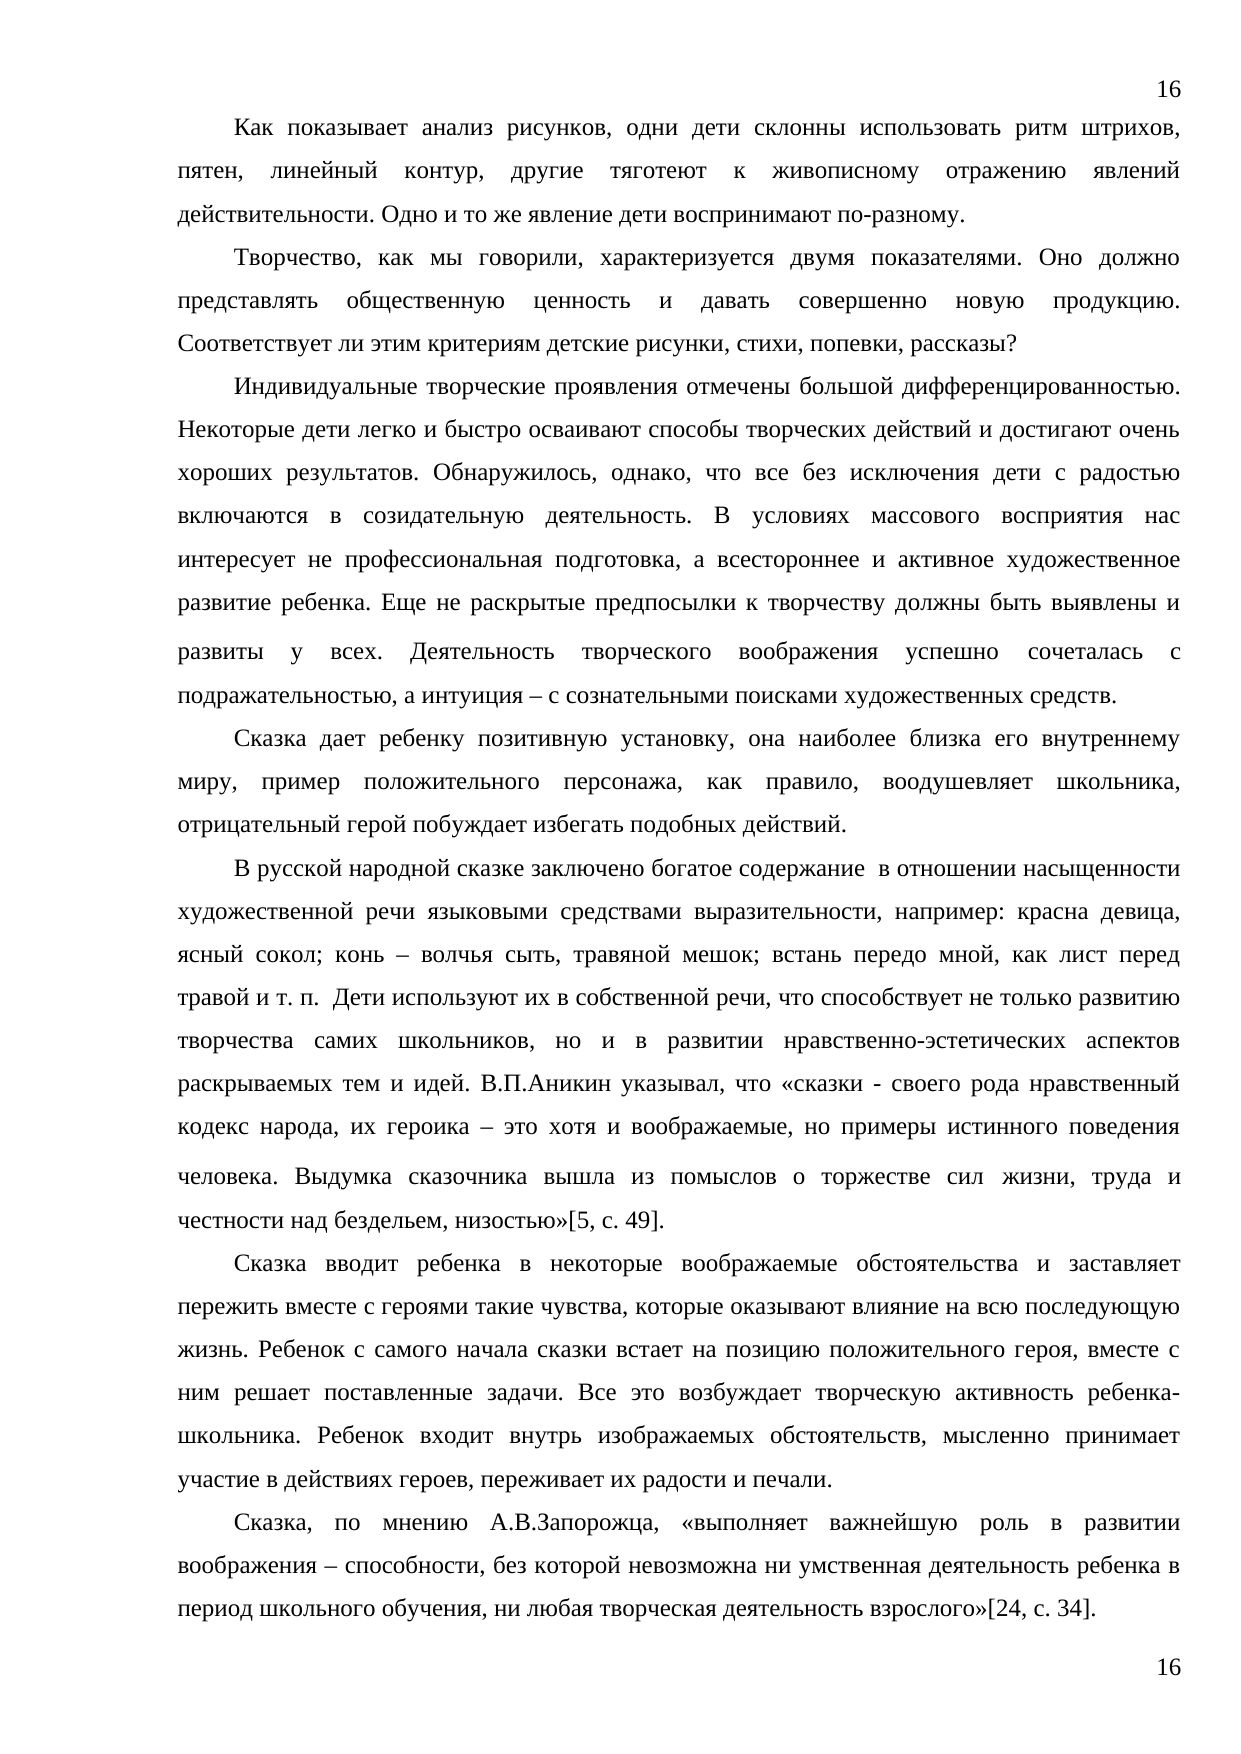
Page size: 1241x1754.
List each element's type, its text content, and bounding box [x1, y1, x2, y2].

text Творчество, как мы говорили, характеризуется двумя показателями. Оно должно представлять общественную ценность и давать совершенно новую продукцию. Соответствует ли этим критериям детские рисунки, стихи, попевки, рассказы? [177, 242, 1181, 357]
text Индивидуальные творческие проявления отмечены большой дифференцированностью. Некоторые дети легко и быстро осваивают способы творческих действий и достигают очень хороших результатов. Обнаружилось, однако, что все без исключения дети с радостью включаются в созидательную деятельность. В условиях массового восприятия нас интересует не профессиональная подготовка, а всестороннее и активное художественное развитие ребенка. Еще не раскрытые предпосылки к творчеству должны быть выявлены и развиты у всех. Деятельность творческого воображения успешно сочеталась с подражательностью, а интуиция – с сознательными поисками художественных средств. [177, 371, 1181, 709]
text Как показывает анализ рисунков, одни дети склонны использовать ритм штрихов, пятен, линейный контур, другие тяготеют к живописному отражению явлений действительности. Одно и то же явление дети воспринимают по-разному. [177, 112, 1181, 227]
text Сказка, по мнению А.В.Запорожца, «выполняет важнейшую роль в развитии воображения – способности, без которой невозможна ни умственная деятельность ребенка в период школьного обучения, ни любая творческая деятельность взрослого»[24, с. 34]. [177, 1507, 1181, 1622]
text Сказка вводит ребенка в некоторые воображаемые обстоятельства и заставляет пережить вместе с героями такие чувства, которые оказывают влияние на всю последующую жизнь. Ребенок с самого начала сказки встает на позицию положительного героя, вместе с ним решает поставленные задачи. Все это возбуждает творческую активность ребенка-школьника. Ребенок входит внутрь изображаемых обстоятельств, мысленно принимает участие в действиях героев, переживает их радости и печали. [177, 1248, 1181, 1492]
text В русской народной сказке заключено богатое содержание в отношении насыщенности художественной речи языковыми средствами выразительности, например: красна девица, ясный сокол; конь – волчья сыть, травяной мешок; встань передо мной, как лист перед травой и т. п. Дети используют их в собственной речи, что способствует не только развитию творчества самих школьников, но и в развитии нравственно-эстетических аспектов раскрываемых тем и идей. В.П.Аникин указывал, что «сказки - своего рода нравственный кодекс народа, их героика – это хотя и воображаемые, но примеры истинного поведения человека. Выдумка сказочника вышла из помыслов о торжестве сил жизни, труда и честности над бездельем, низостью»[5, с. 49]. [177, 853, 1181, 1234]
text Сказка дает ребенку позитивную установку, она наиболее близка его внутреннему миру, пример положительного персонажа, как правило, воодушевляет школьника, отрицательный герой побуждает избегать подобных действий. [177, 723, 1181, 838]
